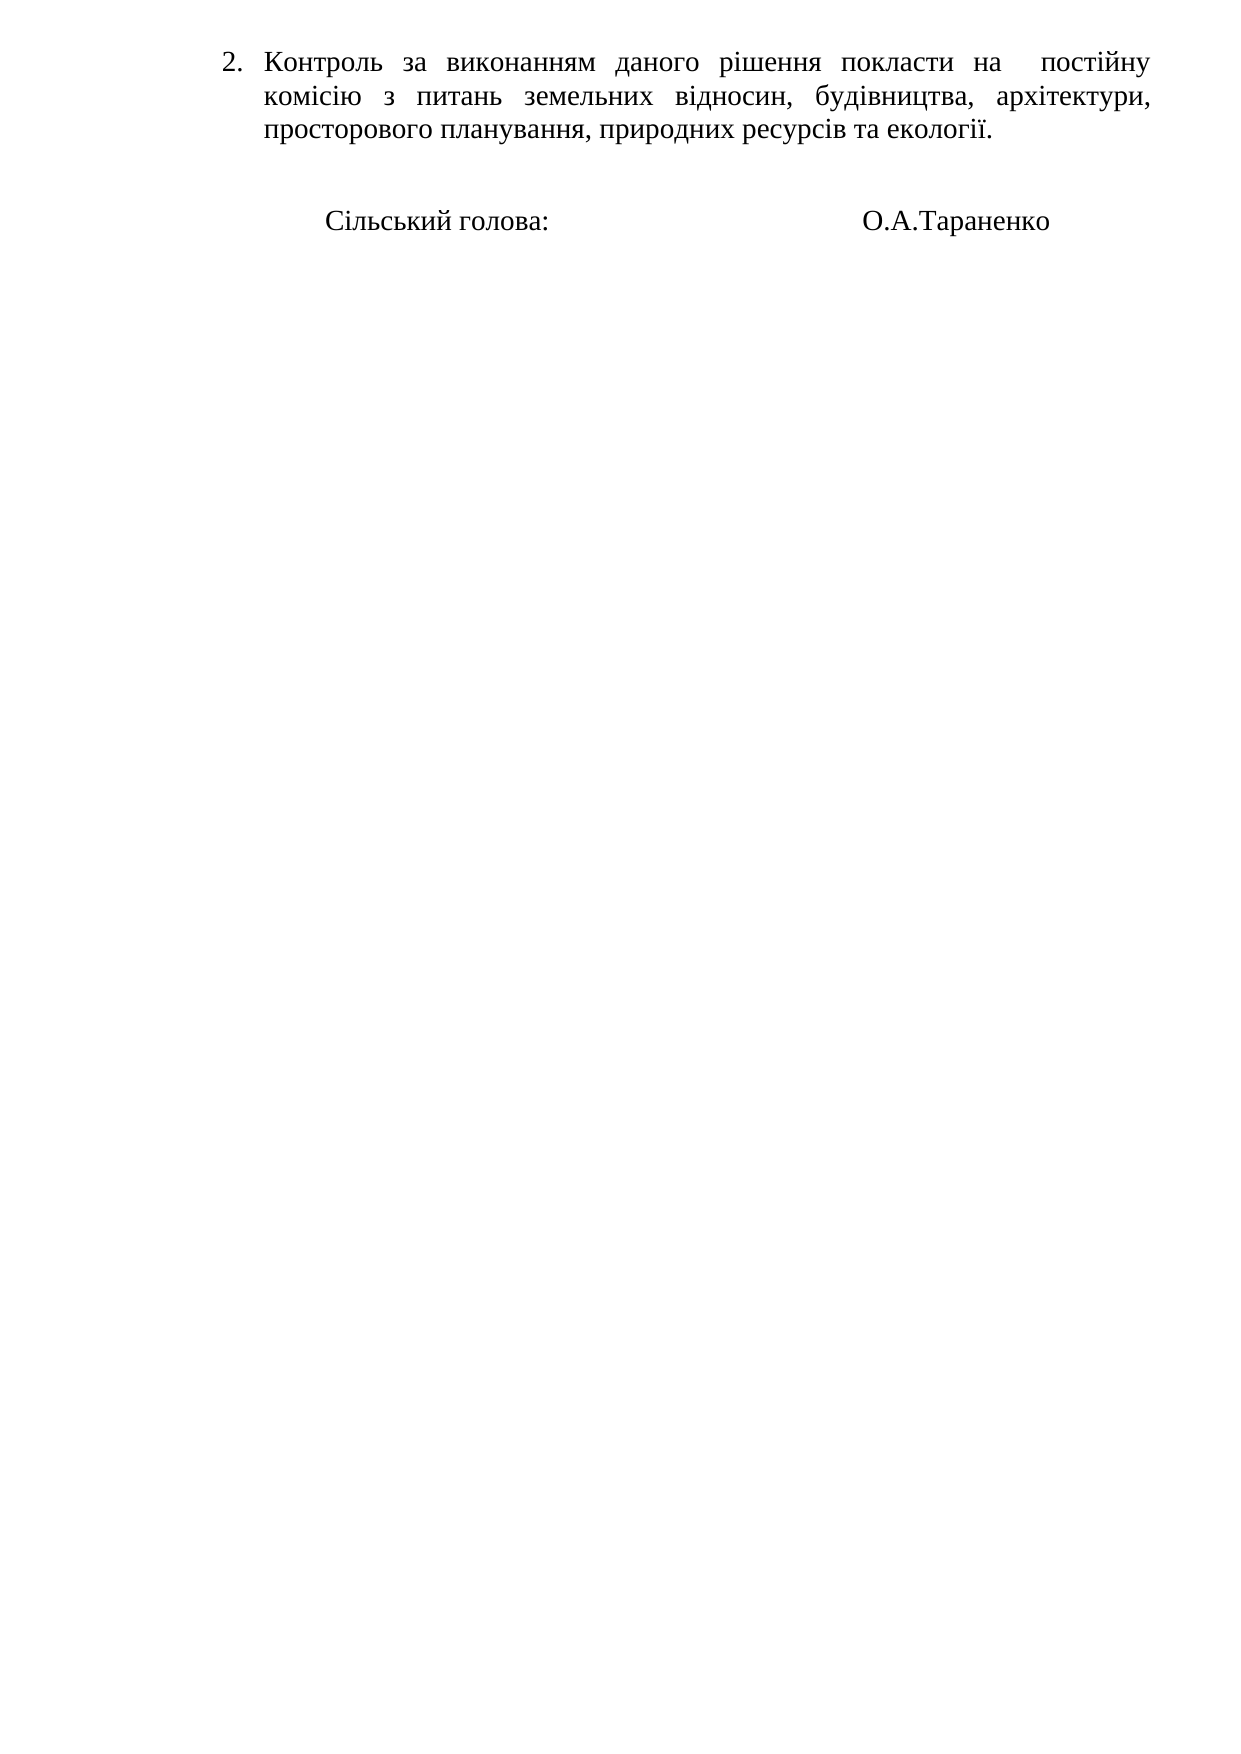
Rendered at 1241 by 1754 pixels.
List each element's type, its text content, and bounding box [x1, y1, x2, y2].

list Контроль за виконанням даного рішення покласти на постійну комісію з питань земельних відносин, будівництва, архітектури, просторового планування, природних ресурсів та екології. [222, 44, 1152, 145]
list Сільський голова: О.А.Тараненко [264, 203, 1152, 236]
